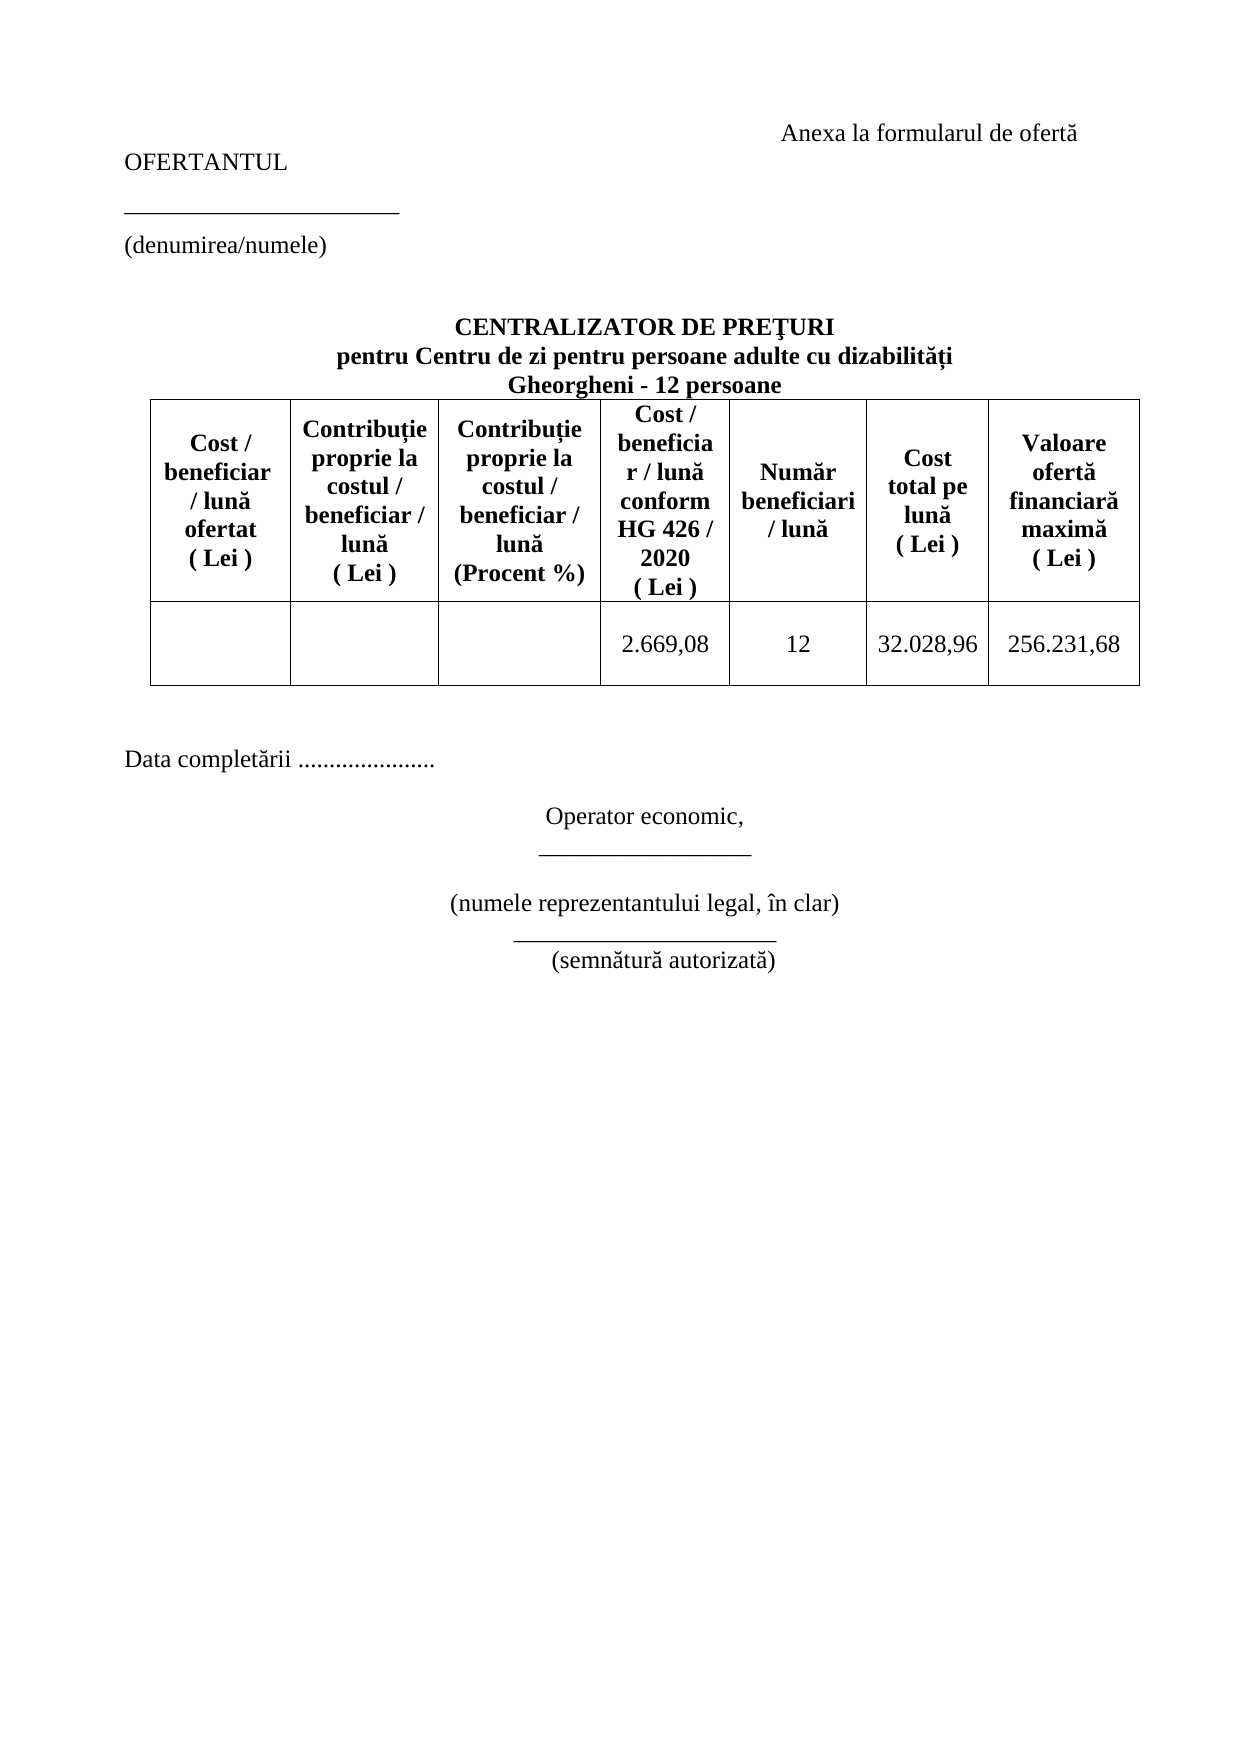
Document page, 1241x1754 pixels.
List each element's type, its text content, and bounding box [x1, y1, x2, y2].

table_header Număr beneficiari / lună [730, 400, 866, 601]
text Anexa la formularul de ofertă [724, 118, 1165, 147]
text Data completării ...................... [124, 744, 1165, 773]
text Gheorgheni - 12 persoane [124, 370, 1165, 398]
table_cell [439, 602, 600, 685]
text Operator economic, [124, 801, 1165, 830]
text ______________________ [124, 188, 1165, 217]
table_cell 32.028,96 [867, 602, 988, 685]
text OFERTANTUL [124, 147, 1165, 176]
text (numele reprezentantului legal, în clar) [124, 888, 1165, 916]
text pentru Centru de zi pentru persoane adulte cu dizabilități [124, 341, 1165, 370]
table_header Valoare ofertă financiară maximă ( Lei ) [989, 400, 1139, 601]
table_header Contribuție proprie la costul / beneficiar / lună ( Lei ) [291, 400, 438, 601]
table_cell [291, 602, 438, 685]
table_header Contribuție proprie la costul / beneficiar / lună (Procent %) [439, 400, 600, 601]
text CENTRALIZATOR DE PREŢURI [124, 312, 1165, 341]
table_header Cost total pe lună ( Lei ) [867, 400, 988, 601]
text _____________________ [124, 916, 1165, 945]
table_header Cost / beneficiar / lună ofertat ( Lei ) [151, 400, 290, 601]
table_cell [151, 602, 290, 685]
text (semnătură autorizată) [162, 945, 1165, 974]
text (denumirea/numele) [124, 230, 1165, 258]
table_cell 2.669,08 [601, 602, 729, 685]
table_header Cost / beneficiar / lună conform HG 426 / 2020 ( Lei ) [601, 400, 729, 601]
table_cell 256.231,68 [989, 602, 1139, 685]
table_cell 12 [730, 602, 866, 685]
text _________________ [124, 830, 1165, 859]
